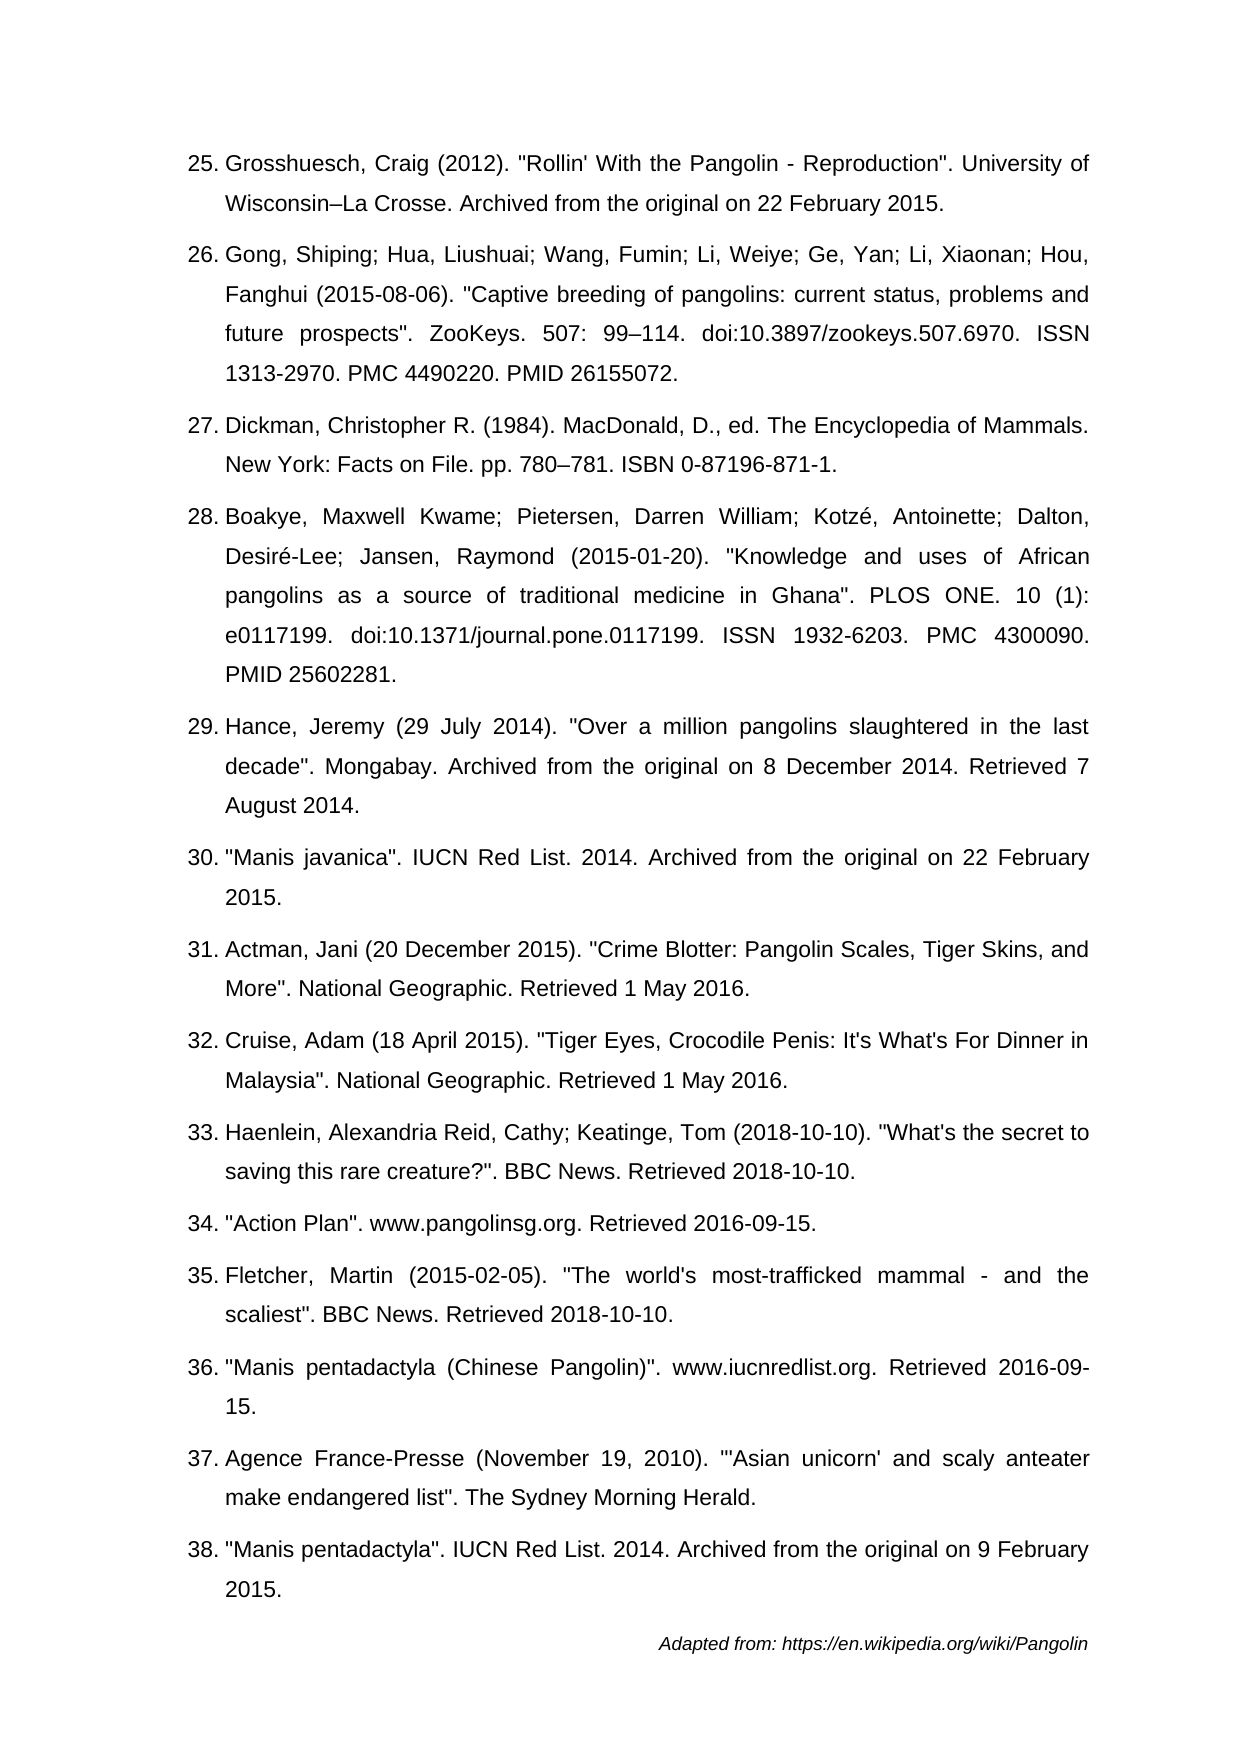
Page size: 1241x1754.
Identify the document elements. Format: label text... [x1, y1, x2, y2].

list Fletcher, Martin (2015-02-05). "The world's most-trafficked mammal - and the scaliest". BBC News. Retrieved 2018-10-10. [187, 1262, 1090, 1328]
list Hance, Jeremy (29 July 2014). "Over a million pangolins slaughtered in the last decade". Mongabay. Archived from the original on 8 December 2014. Retrieved 7 August 2014. [187, 713, 1090, 818]
list "Manis javanica". IUCN Red List. 2014. Archived from the original on 22 February 2015. [187, 844, 1090, 910]
list Grosshuesch, Craig (2012). "Rollin' With the Pangolin - Reproduction". University of Wisconsin–La Crosse. Archived from the original on 22 February 2015. [187, 150, 1090, 216]
list Haenlein, Alexandria Reid, Cathy; Keatinge, Tom (2018-10-10). "What's the secret to saving this rare creature?". BBC News. Retrieved 2018-10-10. [187, 1118, 1090, 1184]
list "Manis pentadactyla". IUCN Red List. 2014. Archived from the original on 9 February 2015. [187, 1536, 1090, 1602]
list Actman, Jani (20 December 2015). "Crime Blotter: Pangolin Scales, Tiger Skins, and More". National Geographic. Retrieved 1 May 2016. [187, 936, 1090, 1001]
list Gong, Shiping; Hua, Liushuai; Wang, Fumin; Li, Weiye; Ge, Yan; Li, Xiaonan; Hou, Fanghui (2015-08-06). "Captive breeding of pangolins: current status, problems and future prospects". ZooKeys. 507: 99–114. doi:10.3897/zookeys.507.6970. ISSN 1313-2970. PMC 4490220. PMID 26155072. [187, 241, 1090, 386]
list Dickman, Christopher R. (1984). MacDonald, D., ed. The Encyclopedia of Mammals. New York: Facts on File. pp. 780–781. ISBN 0-87196-871-1. [187, 412, 1090, 478]
list "Manis pentadactyla (Chinese Pangolin)". www.iucnredlist.org. Retrieved 2016-09-15. [187, 1353, 1090, 1419]
list Agence France-Presse (November 19, 2010). "'Asian unicorn' and scaly anteater make endangered list". The Sydney Morning Herald. [187, 1445, 1090, 1511]
list Cruise, Adam (18 April 2015). "Tiger Eyes, Crocodile Penis: It's What's For Dinner in Malaysia". National Geographic. Retrieved 1 May 2016. [187, 1027, 1090, 1093]
list Boakye, Maxwell Kwame; Pietersen, Darren William; Kotzé, Antoinette; Dalton, Desiré-Lee; Jansen, Raymond (2015-01-20). "Knowledge and uses of African pangolins as a source of traditional medicine in Ghana". PLOS ONE. 10 (1): e0117199. doi:10.1371/journal.pone.0117199. ISSN 1932-6203. PMC 4300090. PMID 25602281. [187, 503, 1090, 688]
list "Action Plan". www.pangolinsg.org. Retrieved 2016-09-15. [187, 1210, 1090, 1236]
